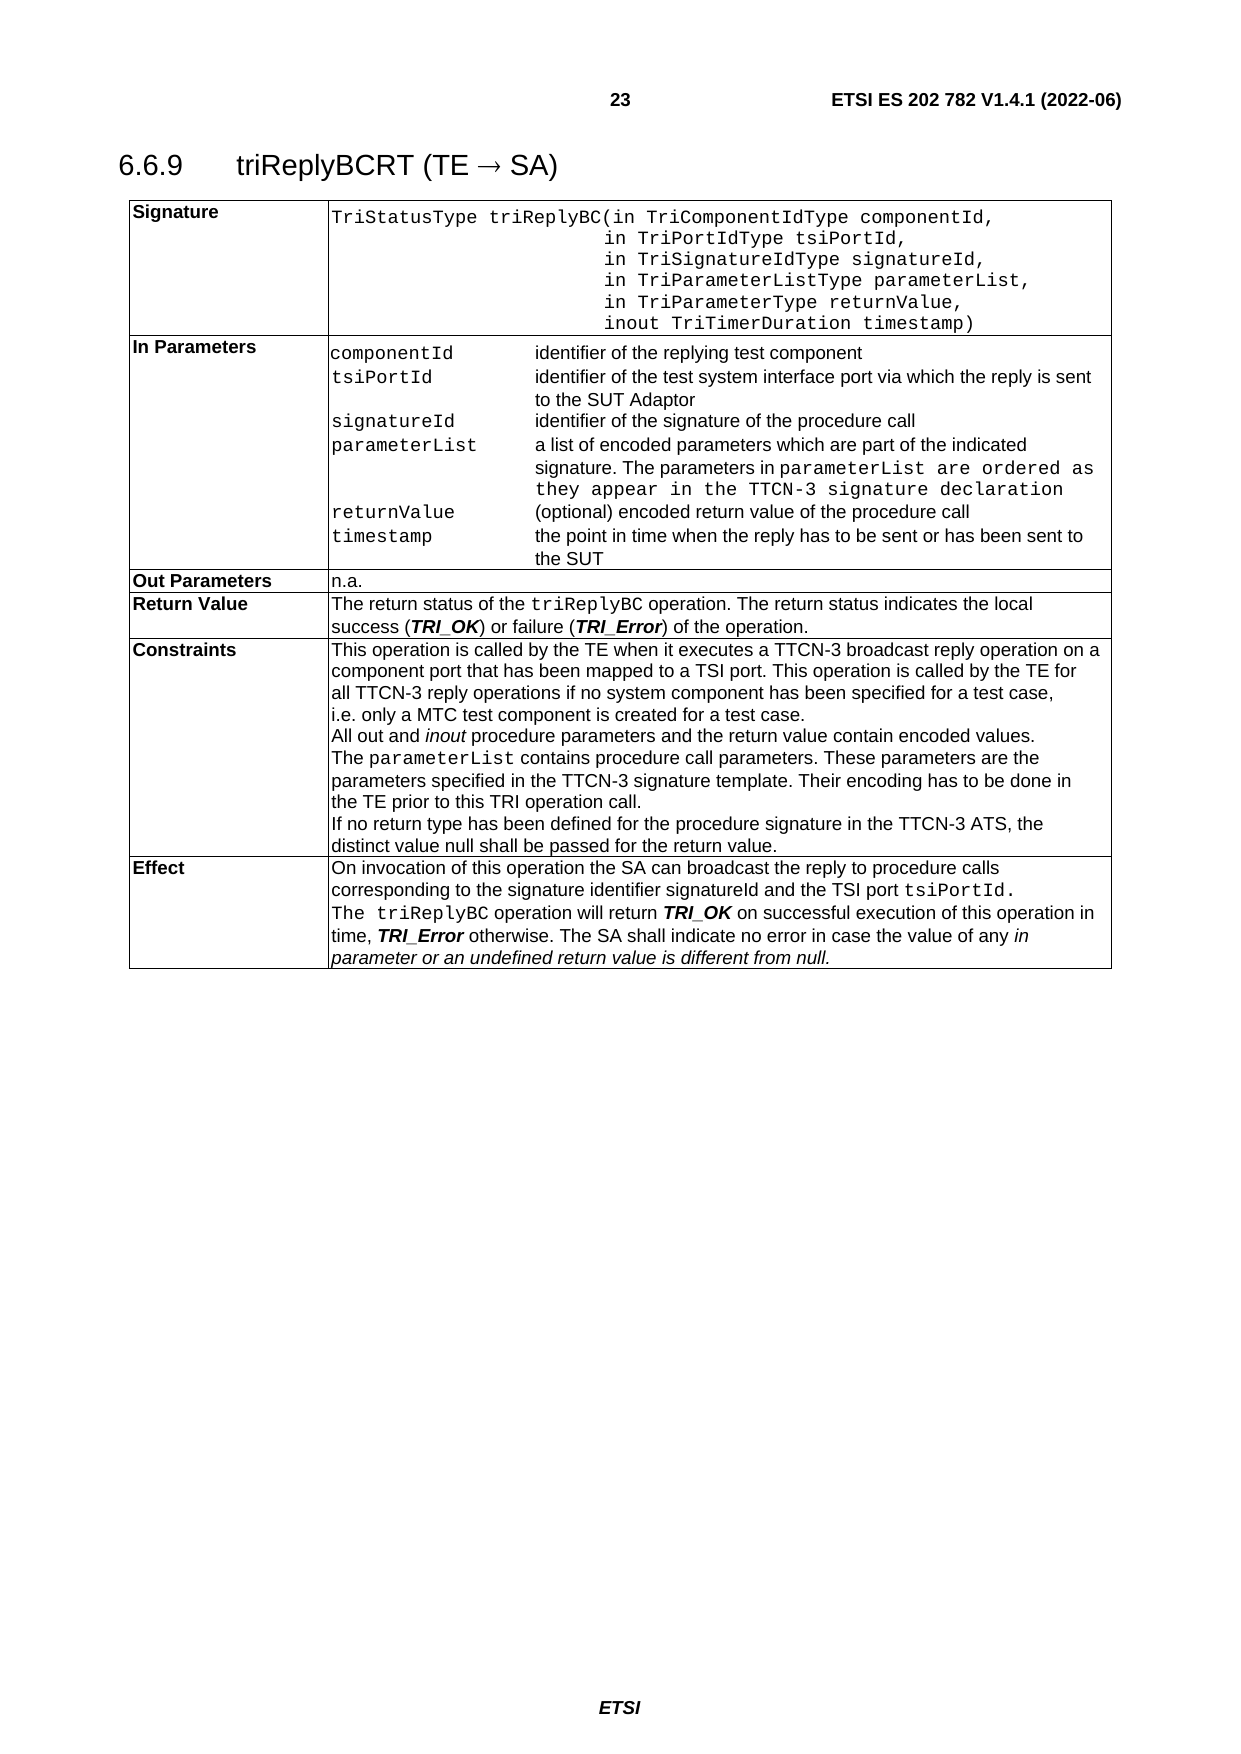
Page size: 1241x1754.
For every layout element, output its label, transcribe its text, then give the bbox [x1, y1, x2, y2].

table_cell The return status of the triReplyBC operation. The return status indicates the local success (TRI_OK) or failure (TRI_Error) of the operation. [329, 593, 1111, 638]
table_cell This operation is called by the TE when it executes a TTCN-3 broadcast reply operation on a component port that has been mapped to a TSI port. This operation is called by the TE for all TTCN-3 reply operations if no system component has been specified for a test case, i.e. only a MTC test component is created for a test case. All out and inout procedure parameters and the return value contain encoded values. The parameterList contains procedure call parameters. These parameters are the parameters specified in the TTCN-3 signature template. Their encoding has to be done in the TE prior to this TRI operation call. If no return type has been defined for the procedure signature in the TTCN-3 ATS, the distinct value null shall be passed for the return value. [329, 639, 1111, 856]
table_cell Effect [130, 857, 328, 968]
table_cell Constraints [130, 639, 328, 856]
table_cell n.a. [329, 570, 1111, 592]
table_cell On invocation of this operation the SA can broadcast the reply to procedure calls corresponding to the signature identifier signatureId and the TSI port tsiPortId. The triReplyBC operation will return TRI_OK on successful execution of this operation in time, TRI_Error otherwise. The SA shall indicate no error in case the value of any in parameter or an undefined return value is different from null. [329, 857, 1111, 968]
subtitle 6.6.9 triReplyBCRT (TE SA) [118, 148, 1122, 181]
table_header TriStatusType triReplyBC(in TriComponentIdType componentId, in TriPortIdType tsiPortId, in TriSignatureIdType signatureId, in TriParameterListType parameterList, in TriParameterType returnValue, inout TriTimerDuration timestamp) [329, 201, 1111, 335]
table_cell componentId identifier of the replying test component tsiPortId identifier of the test system interface port via which the reply is sent to the SUT Adaptor signatureId identifier of the signature of the procedure call parameterList a list of encoded parameters which are part of the indicated signature. The parameters in parameterList are ordered as they appear in the TTCN-3 signature declaration returnValue (optional) encoded return value of the procedure call timestamp the point in time when the reply has to be sent or has been sent to the SUT [329, 336, 1111, 569]
table_cell In Parameters [130, 336, 328, 569]
table_cell Return Value [130, 593, 328, 638]
table_header Signature [130, 201, 328, 335]
table_cell Out Parameters [130, 570, 328, 592]
